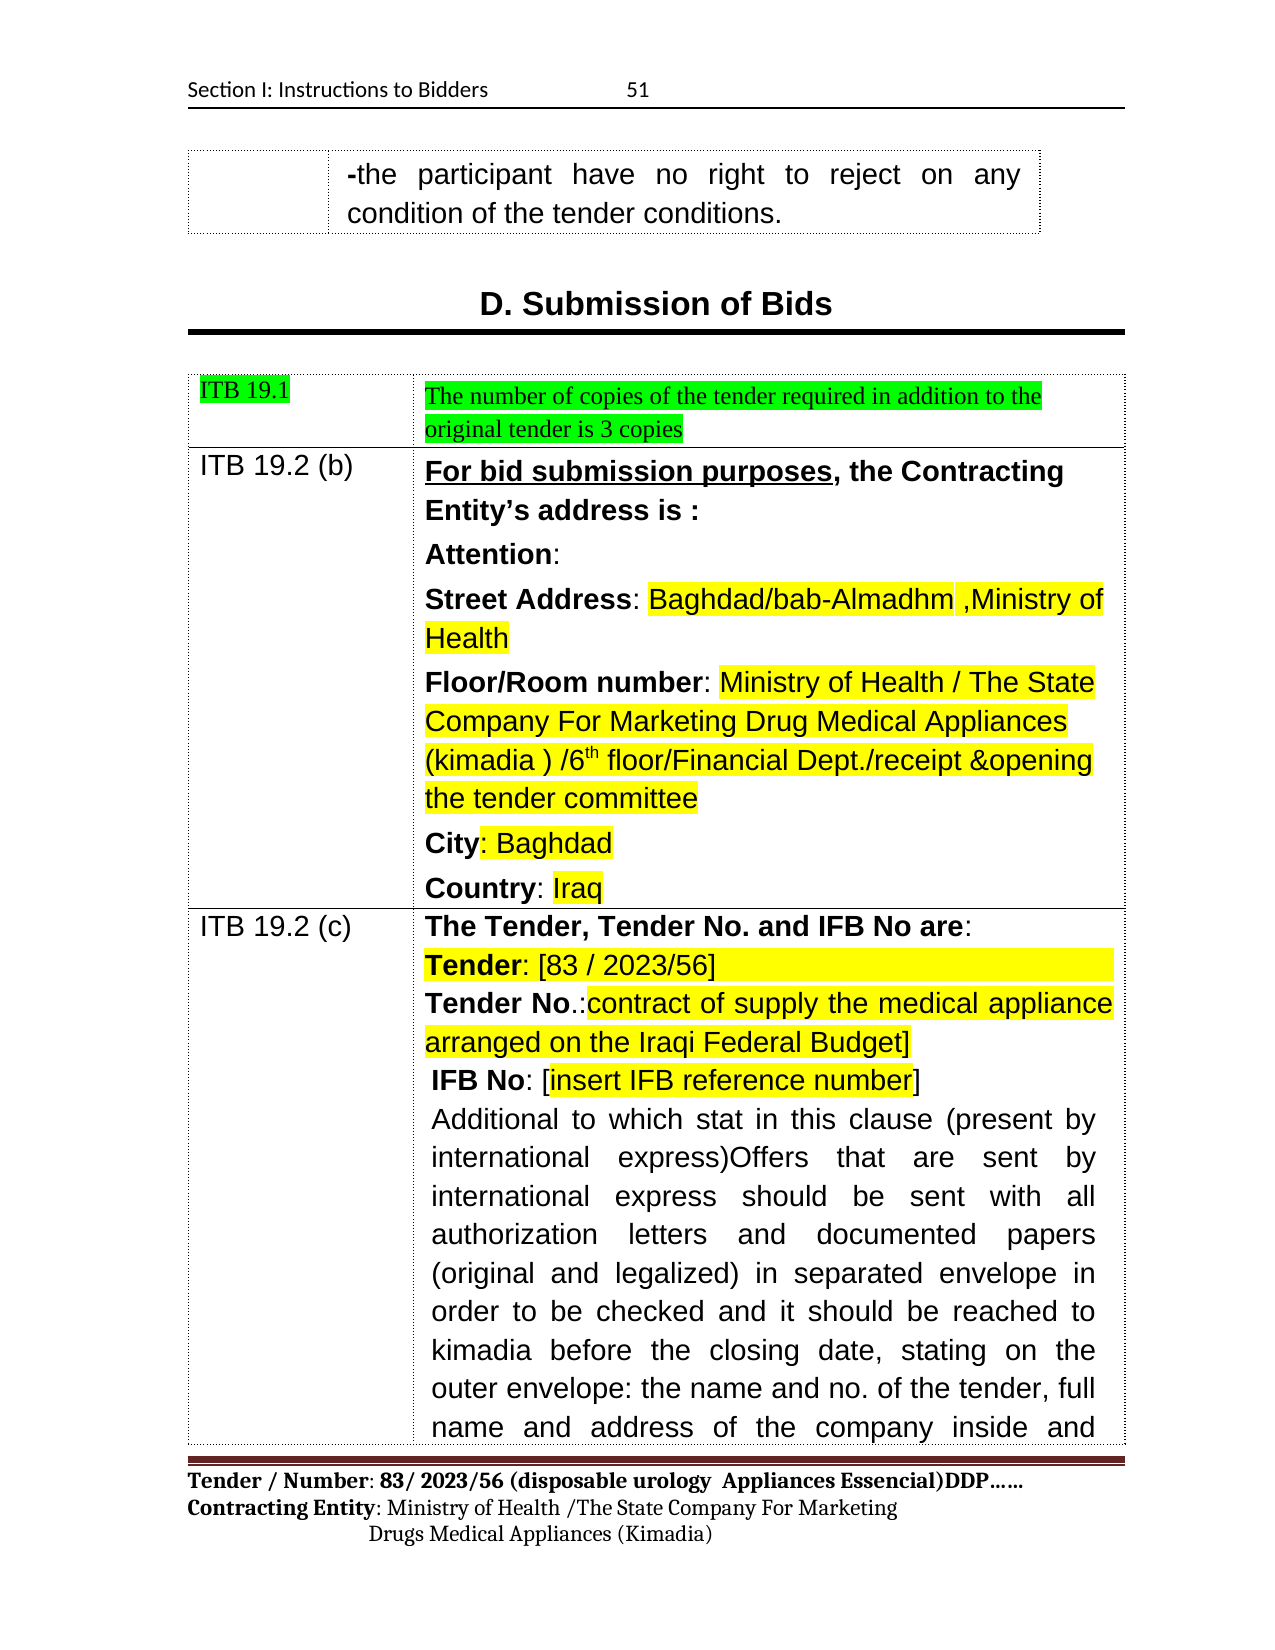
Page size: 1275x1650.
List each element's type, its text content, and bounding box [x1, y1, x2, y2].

table_cell ITB 19.2 (b) [188, 448, 413, 908]
table_cell ITB 19.2 (c) [188, 909, 413, 1444]
table_header ITB 19.1 [188, 374, 413, 447]
table_header The number of copies of the tender required in addition to the original tender is 3 copies [413, 374, 1125, 447]
table_cell For bid submission purposes, the Contracting Entity’s address is : Attention: Street Address: Baghdad/bab-Almadhm ,Ministry of Health Floor/Room number: Ministry of Health / The State Company For Marketing Drug Medical Appliances (kimadia ) /6th floor/Financial Dept./receipt &opening the tender committee City: Baghdad Country: Iraq [413, 447, 1125, 908]
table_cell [328, 150, 1040, 233]
table_cell 18.3 [188, 150, 328, 233]
text D. Submission of Bids [187, 284, 1125, 335]
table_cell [413, 909, 1125, 1444]
